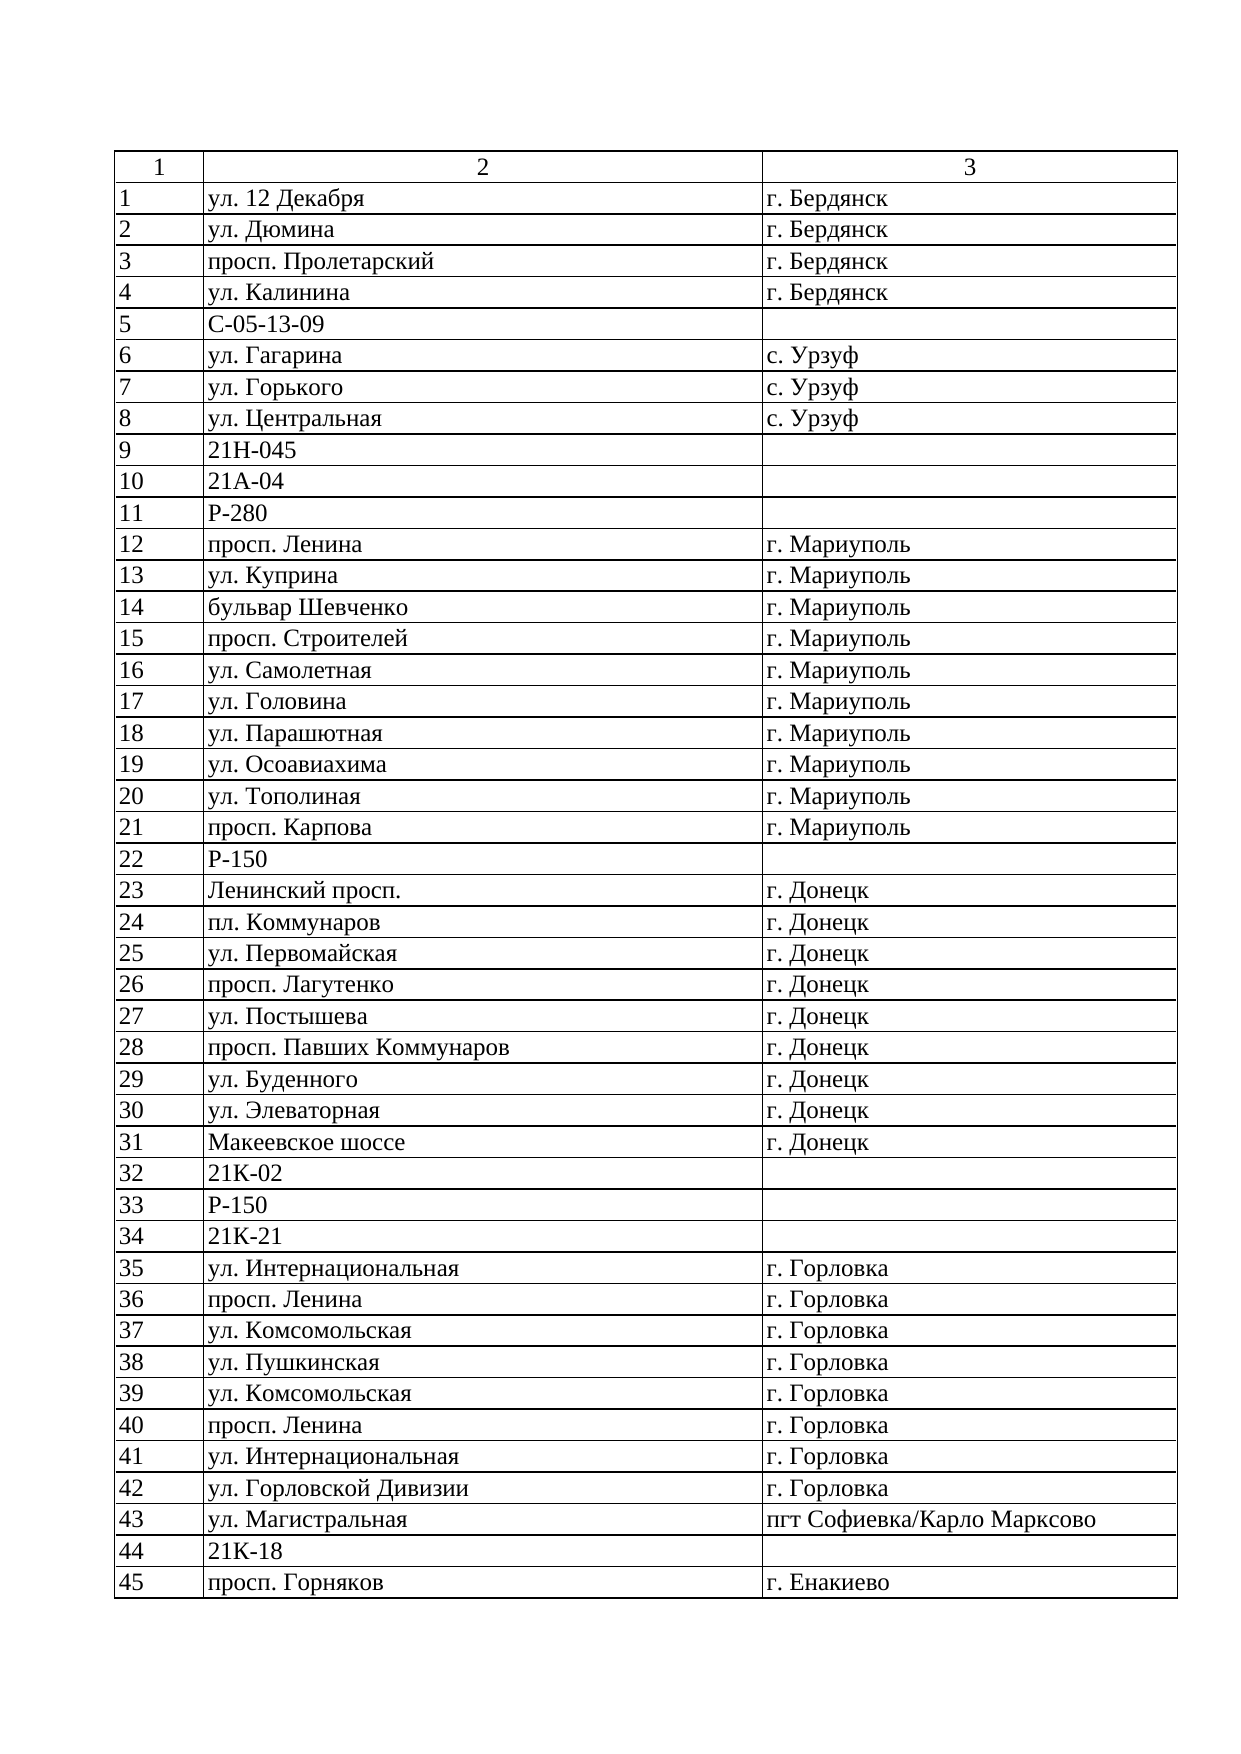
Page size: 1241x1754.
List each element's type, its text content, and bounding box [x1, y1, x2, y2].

table_cell просп. Карпова [204, 812, 762, 842]
table_cell Р-280 [204, 498, 762, 527]
table_cell 35 [115, 1252, 203, 1282]
table_cell 38 [115, 1346, 203, 1377]
table_cell Р-150 [204, 1190, 762, 1219]
table_cell просп. Горняков [204, 1567, 762, 1597]
table_cell 21К-18 [204, 1536, 762, 1566]
table_cell ул. Парашютная [204, 718, 762, 748]
table_cell ул. Калинина [204, 277, 762, 307]
table_cell пгт Софиевка/Карло Марксово [763, 1503, 1177, 1534]
table_cell 6 [115, 340, 203, 370]
table_cell 37 [115, 1315, 203, 1345]
table_cell 21А-04 [204, 466, 762, 496]
table_cell 21К-21 [204, 1221, 762, 1251]
table_cell г. Донецк [763, 936, 1177, 968]
table_cell ул. 12 Декабря [204, 183, 762, 213]
table_cell г. Мариуполь [763, 653, 1177, 685]
table_cell [763, 1220, 1177, 1251]
table_cell г. Бердянск [763, 244, 1177, 276]
table_cell 34 [115, 1221, 203, 1251]
table_cell Макеевское шоссе [204, 1127, 762, 1157]
table_cell 17 [115, 686, 203, 716]
table_cell 31 [115, 1126, 203, 1157]
table_cell [763, 1188, 1177, 1219]
table_cell 7 [115, 371, 203, 402]
table_cell просп. Строителей [204, 623, 762, 653]
table_cell 43 [115, 1504, 203, 1534]
table_cell 30 [115, 1095, 203, 1125]
table_cell ул. Осоавиахима [204, 749, 762, 779]
table_cell бульвар Шевченко [204, 592, 762, 622]
table_cell ул. Пушкинская [204, 1347, 762, 1377]
table_cell [763, 1534, 1177, 1566]
table_cell г. Мариуполь [763, 685, 1177, 716]
table_cell 13 [115, 560, 203, 590]
table_cell просп. Пролетарский [204, 246, 762, 276]
table_cell [763, 433, 1177, 464]
table_cell г. Бердянск [763, 181, 1177, 213]
table_cell ул. Головина [204, 686, 762, 716]
table_cell 45 [115, 1567, 203, 1597]
table_cell 24 [115, 906, 203, 936]
table_cell 22 [115, 843, 203, 873]
table_cell г. Бердянск [763, 213, 1177, 244]
table_cell 2 [204, 152, 762, 181]
table_cell г. Мариуполь [763, 590, 1177, 622]
table_cell 32 [115, 1158, 203, 1188]
table_cell просп. Ленина [204, 1284, 762, 1314]
table_cell ул. Центральная [204, 403, 762, 433]
table_cell г. Донецк [763, 1031, 1177, 1062]
table_cell ул. Гагарина [204, 340, 762, 370]
table_cell 11 [115, 497, 203, 527]
table_cell [763, 465, 1177, 496]
table_cell 5 [115, 308, 203, 339]
table_cell г. Енакиево [763, 1566, 1177, 1597]
table_cell г. Донецк [763, 1062, 1177, 1094]
table_cell 8 [115, 403, 203, 433]
table_cell 42 [115, 1472, 203, 1503]
table_cell г. Горловка [763, 1440, 1177, 1471]
table_cell 15 [115, 623, 203, 653]
table_cell 21К-02 [204, 1158, 762, 1188]
table_cell ул. Магистральная [204, 1504, 762, 1534]
table_cell 1 [115, 152, 203, 181]
table_cell 39 [115, 1378, 203, 1408]
table_cell 21 [115, 812, 203, 842]
table_cell [763, 1157, 1177, 1188]
table_cell с. Урзуф [763, 339, 1177, 370]
table_cell г. Донецк [763, 874, 1177, 905]
table_cell ул. Элеваторная [204, 1095, 762, 1125]
table_cell ул. Интернациональная [204, 1441, 762, 1471]
table_cell пл. Коммунаров [204, 907, 762, 936]
table_cell г. Мариуполь [763, 748, 1177, 779]
table_cell 18 [115, 717, 203, 748]
table_cell ул. Постышева [204, 1001, 762, 1031]
table_cell г. Донецк [763, 999, 1177, 1031]
table_cell просп. Ленина [204, 1410, 762, 1440]
table_cell С-05-13-09 [204, 309, 762, 339]
table_cell ул. Комсомольская [204, 1378, 762, 1408]
table_cell г. Горловка [763, 1314, 1177, 1345]
table_cell г. Донецк [763, 905, 1177, 936]
table_cell 19 [115, 749, 203, 779]
table_cell 28 [115, 1032, 203, 1062]
table_cell г. Горловка [763, 1345, 1177, 1377]
table_cell 21Н-045 [204, 435, 762, 464]
table_cell 23 [115, 875, 203, 905]
table_cell ул. Горловской Дивизии [204, 1473, 762, 1503]
table_cell 41 [115, 1441, 203, 1471]
table_cell г. Горловка [763, 1471, 1177, 1503]
table_cell 33 [115, 1189, 203, 1219]
table_cell с. Урзуф [763, 370, 1177, 402]
table_cell ул. Горького [204, 372, 762, 402]
table_cell [763, 842, 1177, 873]
table_cell г. Донецк [763, 1125, 1177, 1157]
table_cell г. Донецк [763, 1094, 1177, 1125]
table_cell 44 [115, 1535, 203, 1566]
table_cell г. Горловка [763, 1408, 1177, 1440]
table_cell 40 [115, 1409, 203, 1440]
table_cell 29 [115, 1063, 203, 1094]
table_cell 12 [115, 529, 203, 559]
table_cell ул. Интернациональная [204, 1253, 762, 1282]
table_cell г. Мариуполь [763, 559, 1177, 590]
table_cell 9 [115, 434, 203, 464]
table_cell г. Горловка [763, 1283, 1177, 1314]
table_cell г. Бердянск [763, 276, 1177, 307]
table_cell г. Мариуполь [763, 716, 1177, 748]
table_cell г. Мариуполь [763, 779, 1177, 811]
table_cell просп. Ленина [204, 529, 762, 559]
table_cell 4 [115, 277, 203, 307]
table_cell ул. Буденного [204, 1064, 762, 1094]
table_cell ул. Тополиная [204, 781, 762, 811]
table_cell г. Мариуполь [763, 622, 1177, 653]
table_cell ул. Куприна [204, 561, 762, 590]
table_cell 2 [115, 214, 203, 244]
table_cell г. Мариуполь [763, 811, 1177, 842]
table_cell 36 [115, 1284, 203, 1314]
table_cell г. Горловка [763, 1251, 1177, 1282]
table_cell 3 [115, 245, 203, 276]
table_cell с. Урзуф [763, 402, 1177, 433]
table_cell г. Мариуполь [763, 528, 1177, 559]
table_cell 16 [115, 654, 203, 685]
table_cell г. Донецк [763, 968, 1177, 999]
table_cell просп. Павших Коммунаров [204, 1032, 762, 1062]
table_cell ул. Комсомольская [204, 1316, 762, 1345]
table_cell [763, 307, 1177, 339]
table_cell 14 [115, 591, 203, 622]
table_cell 10 [115, 466, 203, 496]
table_cell просп. Лагутенко [204, 970, 762, 999]
table_cell ул. Первомайская [204, 938, 762, 968]
table_cell 20 [115, 780, 203, 811]
table_cell 25 [115, 938, 203, 968]
table_cell ул. Самолетная [204, 655, 762, 685]
table_cell г. Горловка [763, 1377, 1177, 1408]
table_cell [763, 496, 1177, 527]
table_cell Ленинский просп. [204, 875, 762, 905]
table_cell 27 [115, 1000, 203, 1031]
table_cell 3 [763, 152, 1177, 181]
table_cell ул. Дюмина [204, 215, 762, 244]
table_cell 1 [115, 183, 203, 213]
table_cell 26 [115, 969, 203, 999]
table_cell Р-150 [204, 844, 762, 873]
